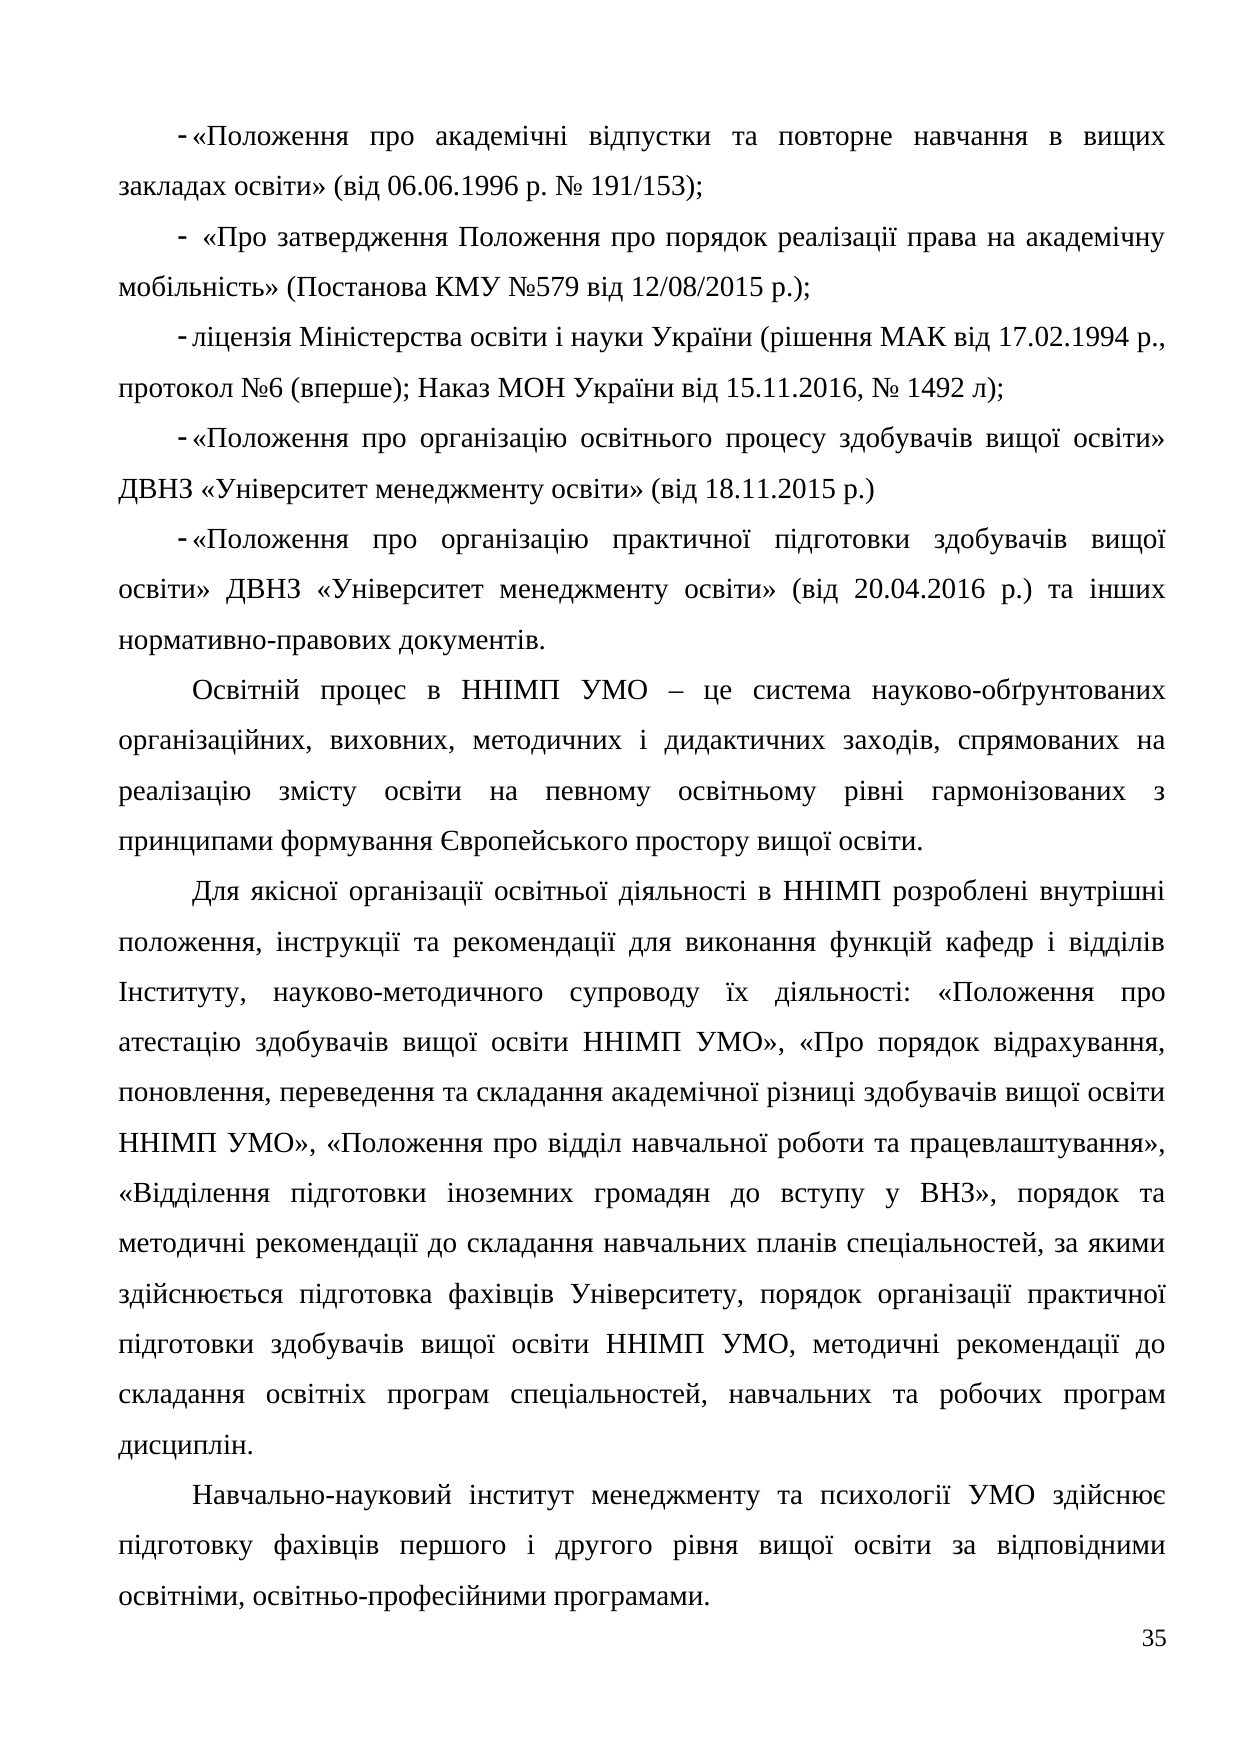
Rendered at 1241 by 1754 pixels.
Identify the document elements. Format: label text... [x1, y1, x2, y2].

list ліцензія Міністерства освіти і науки України (рішення МАК від 17.02.1994 р., протокол №6 (вперше); Наказ МОН України від 15.11.2016, № 1492 л); [118, 319, 1167, 403]
list «Положення про організацію освітнього процесу здобувачів вищої освіти» ДВНЗ «Університет менеджменту освіти» (від 18.11.2015 р.) [118, 420, 1167, 504]
list «Положення про організацію практичної підготовки здобувачів вищої освіти» ДВНЗ «Університет менеджменту освіти» (від 20.04.2016 р.) та інших нормативно-правових документів. [118, 521, 1167, 655]
list «Про затвердження Положення про порядок реалізації права на академічну мобільність» (Постанова КМУ №579 від 12/08/2015 р.); [118, 219, 1167, 303]
list «Положення про академічні відпустки та повторне навчання в вищих закладах освіти» (від 06.06.1996 р. № 191/153); [118, 118, 1167, 202]
text Освітній процес в ННІМП УМО – це система науково-обґрунтованих організаційних, виховних, методичних і дидактичних заходів, спрямованих на реалізацію змісту освіти на певному освітньому рівні гармонізованих з принципами формування Європейського простору вищої освіти. [118, 672, 1167, 857]
text Навчально-науковий інститут менеджменту та психології УМО здійснює підготовку фахівців першого і другого рівня вищої освіти за відповідними освітніми, освітньо-професійними програмами. [118, 1477, 1167, 1611]
text Для якісної організації освітньої діяльності в ННІМП розроблені внутрішні положення, інструкції та рекомендації для виконання функцій кафедр і відділів Інституту, науково-методичного супроводу їх діяльності: «Положення про атестацію здобувачів вищої освіти ННІМП УМО», «Про порядок відрахування, поновлення, переведення та складання академічної різниці здобувачів вищої освіти ННІМП УМО», «Положення про відділ навчальної роботи та працевлаштування», «Відділення підготовки іноземних громадян до вступу у ВНЗ», порядок та методичні рекомендації до складання навчальних планів спеціальностей, за якими здійснюється підготовка фахівців Університету, порядок організації практичної підготовки здобувачів вищої освіти ННІМП УМО, методичні рекомендації до складання освітніх програм спеціальностей, навчальних та робочих програм дисциплін. [118, 873, 1167, 1460]
